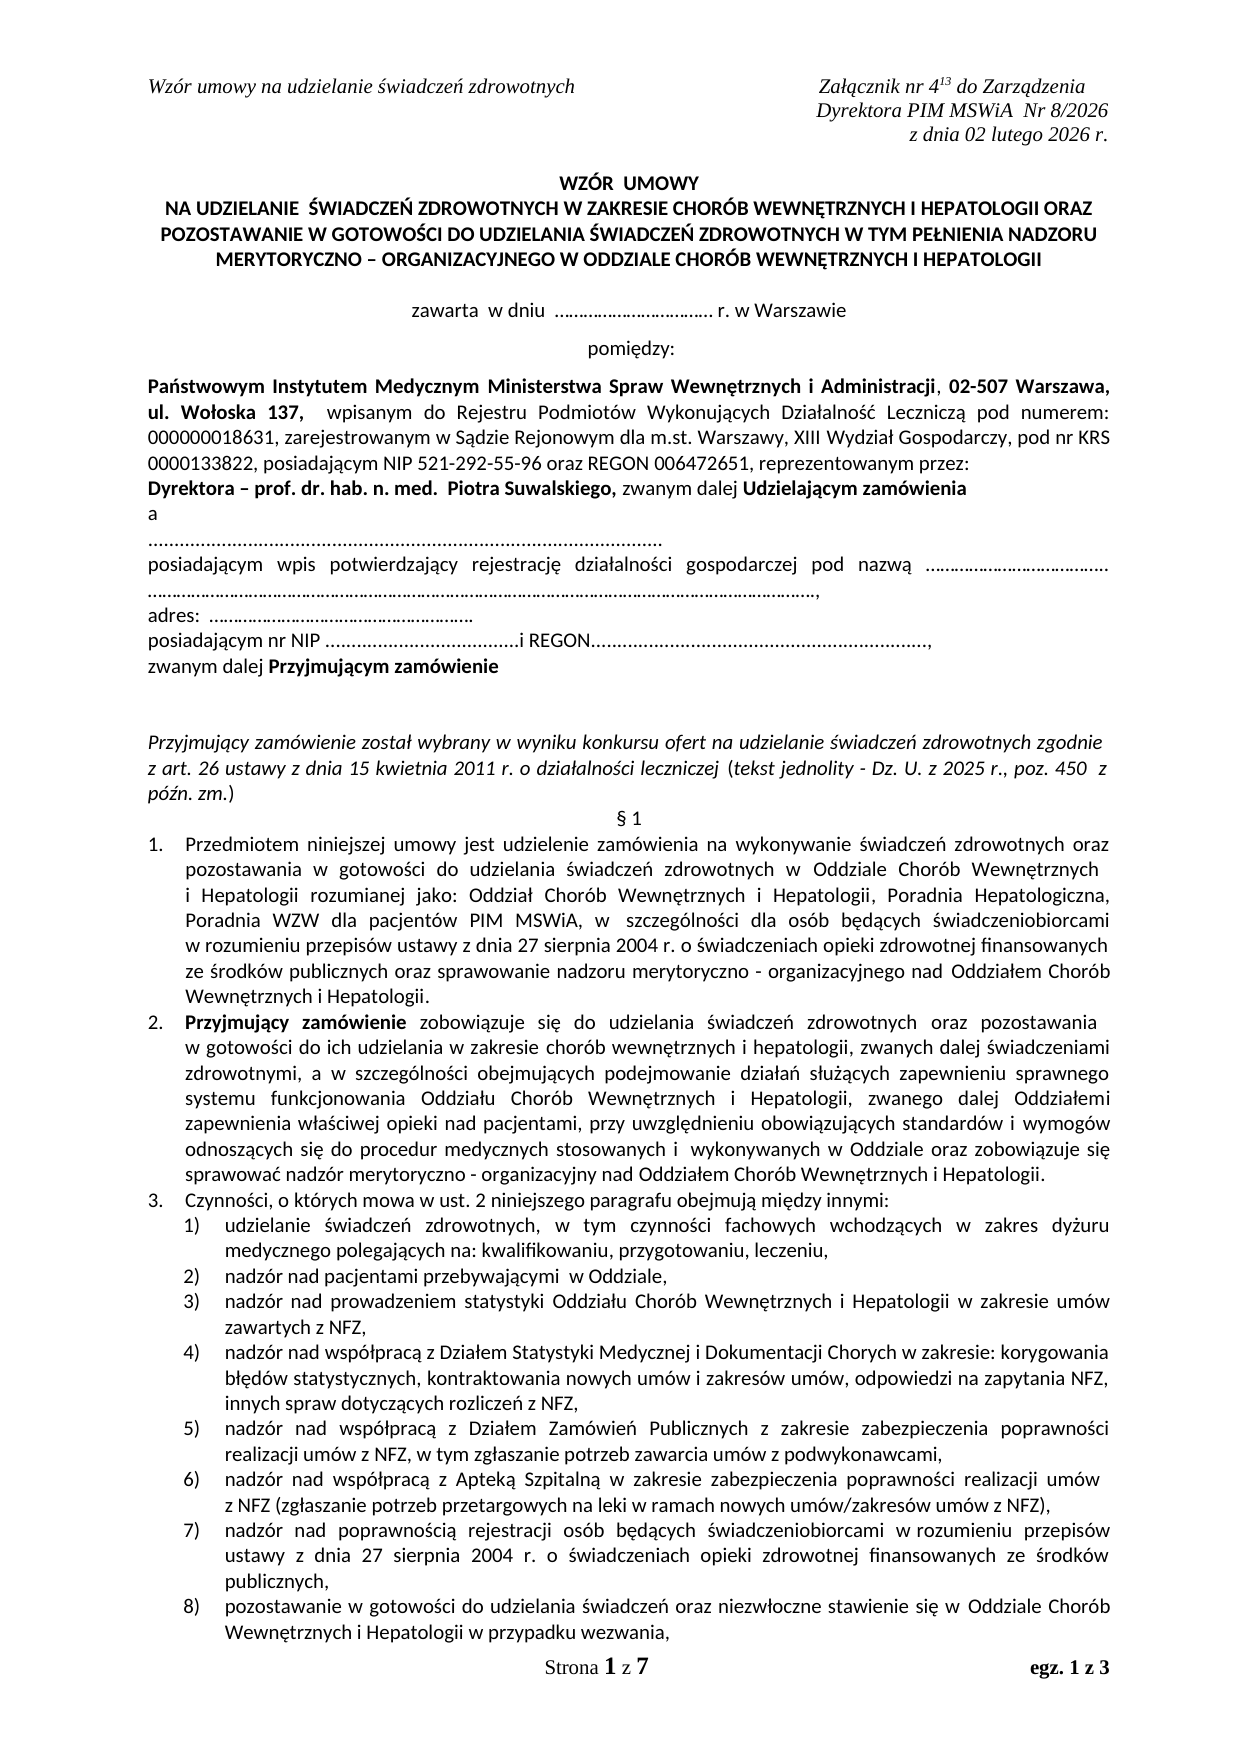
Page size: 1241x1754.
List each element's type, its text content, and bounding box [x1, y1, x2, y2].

text posiadającym wpis potwierdzający rejestrację działalności gospodarczej pod nazwą ………………………………..…………………………………………………………………………………………………………………………., [148, 551, 1110, 602]
list Czynności, o których mowa w ust. 2 niniejszego paragrafu obejmują między innymi: [148, 1187, 1110, 1212]
list nadzór nad współpracą z Działem Statystyki Medycznej i Dokumentacji Chorych w zakresie: korygowania błędów statystycznych, kontraktowania nowych umów i zakresów umów, odpowiedzi na zapytania NFZ, innych spraw dotyczących rozliczeń z NFZ, [183, 1339, 1110, 1416]
list pozostawanie w gotowości do udzielania świadczeń oraz niezwłoczne stawienie się w Oddziale Chorób Wewnętrznych i Hepatologii w przypadku wezwania, [183, 1593, 1110, 1644]
list nadzór nad prowadzeniem statystyki Oddziału Chorób Wewnętrznych i Hepatologii w zakresie umów zawartych z NFZ, [183, 1288, 1110, 1339]
subtitle zawarta w dniu …………………………… r. w Warszawie [148, 297, 1110, 323]
text Przyjmujący zamówienie został wybrany w wyniku konkursu ofert na udzielanie świadczeń zdrowotnych zgodnie z art. 26 ustawy z dnia 15 kwietnia 2011 r. o działalności leczniczej (tekst jednolity - Dz. U. z 2025 r., poz. 450 z późn. zm.) [148, 729, 1110, 806]
list Przyjmujący zamówienie zobowiązuje się do udzielania świadczeń zdrowotnych oraz pozostawania w gotowości do ich udzielania w zakresie chorób wewnętrznych i hepatologii, zwanych dalej świadczeniami zdrowotnymi, a w szczególności obejmujących podejmowanie działań służących zapewnieniu sprawnego systemu funkcjonowania Oddziału Chorób Wewnętrznych i Hepatologii, zwanego dalej Oddziałemi zapewnienia właściwej opieki nad pacjentami, przy uwzględnieniu obowiązujących standardów i wymogów odnoszących się do procedur medycznych stosowanych i wykonywanych w Oddziale oraz zobowiązuje się sprawować nadzór merytoryczno - organizacyjny nad Oddziałem Chorób Wewnętrznych i Hepatologii. [148, 1009, 1110, 1187]
list nadzór nad pacjentami przebywającymi w Oddziale, [183, 1263, 1110, 1288]
text .................................................................................................. [148, 526, 1110, 551]
subtitle NA UDZIELANIE ŚWIADCZEŃ ZDROWOTNYCH W ZAKRESIE CHORÓB WEWNĘTRZNYCH I HEPATOLOGII ORAZ POZOSTAWANIE W GOTOWOŚCI DO UDZIELANIA ŚWIADCZEŃ ZDROWOTNYCH W TYM PEŁNIENIA NADZORU MERYTORYCZNO – ORGANIZACYJNEGO W ODDZIALE CHORÓB WEWNĘTRZNYCH I HEPATOLOGII [148, 196, 1110, 272]
text a [148, 501, 1110, 526]
text adres: ………………………………………………. [148, 602, 1110, 628]
list Przedmiotem niniejszej umowy jest udzielenie zamówienia na wykonywanie świadczeń zdrowotnych oraz pozostawania w gotowości do udzielania świadczeń zdrowotnych w Oddziale Chorób Wewnętrznych i Hepatologii rozumianej jako: Oddział Chorób Wewnętrznych i Hepatologii, Poradnia Hepatologiczna, Poradnia WZW dla pacjentów PIM MSWiA, w szczególności dla osób będących świadczeniobiorcami w rozumieniu przepisów ustawy z dnia 27 sierpnia 2004 r. o świadczeniach opieki zdrowotnej finansowanych ze środków publicznych oraz sprawowanie nadzoru merytoryczno - organizacyjnego nad Oddziałem Chorób Wewnętrznych i Hepatologii. [148, 831, 1110, 1009]
subtitle WZÓR UMOWY [148, 170, 1110, 196]
list nadzór nad poprawnością rejestracji osób będących świadczeniobiorcami w rozumieniu przepisów ustawy z dnia 27 sierpnia 2004 r. o świadczeniach opieki zdrowotnej finansowanych ze środków publicznych, [183, 1517, 1110, 1593]
list udzielanie świadczeń zdrowotnych, w tym czynności fachowych wchodzących w zakres dyżuru medycznego polegających na: kwalifikowaniu, przygotowaniu, leczeniu, [183, 1212, 1110, 1263]
text zwanym dalej Przyjmującym zamówienie [148, 653, 1110, 678]
text § 1 [148, 806, 1110, 831]
text Państwowym Instytutem Medycznym Ministerstwa Spraw Wewnętrznych i Administracji, 02-507 Warszawa, ul. Wołoska 137, wpisanym do Rejestru Podmiotów Wykonujących Działalność Leczniczą pod numerem: 000000018631, zarejestrowanym w Sądzie Rejonowym dla m.st. Warszawy, XIII Wydział Gospodarczy, pod nr KRS 0000133822, posiadającym NIP 521-292-55-96 oraz REGON 006472651, reprezentowanym przez: [148, 373, 1110, 475]
list nadzór nad współpracą z Działem Zamówień Publicznych z zakresie zabezpieczenia poprawności realizacji umów z NFZ, w tym zgłaszanie potrzeb zawarcia umów z podwykonawcami, [183, 1416, 1110, 1466]
list nadzór nad współpracą z Apteką Szpitalną w zakresie zabezpieczenia poprawności realizacji umów z NFZ (zgłaszanie potrzeb przetargowych na leki w ramach nowych umów/zakresów umów z NFZ), [183, 1466, 1110, 1517]
text posiadającym nr NIP .....................................i REGON................................................................, [148, 628, 1110, 653]
text Dyrektora – prof. dr. hab. n. med. Piotra Suwalskiego, zwanym dalej Udzielającym zamówienia [148, 475, 1110, 501]
subtitle pomiędzy: [148, 335, 1110, 361]
